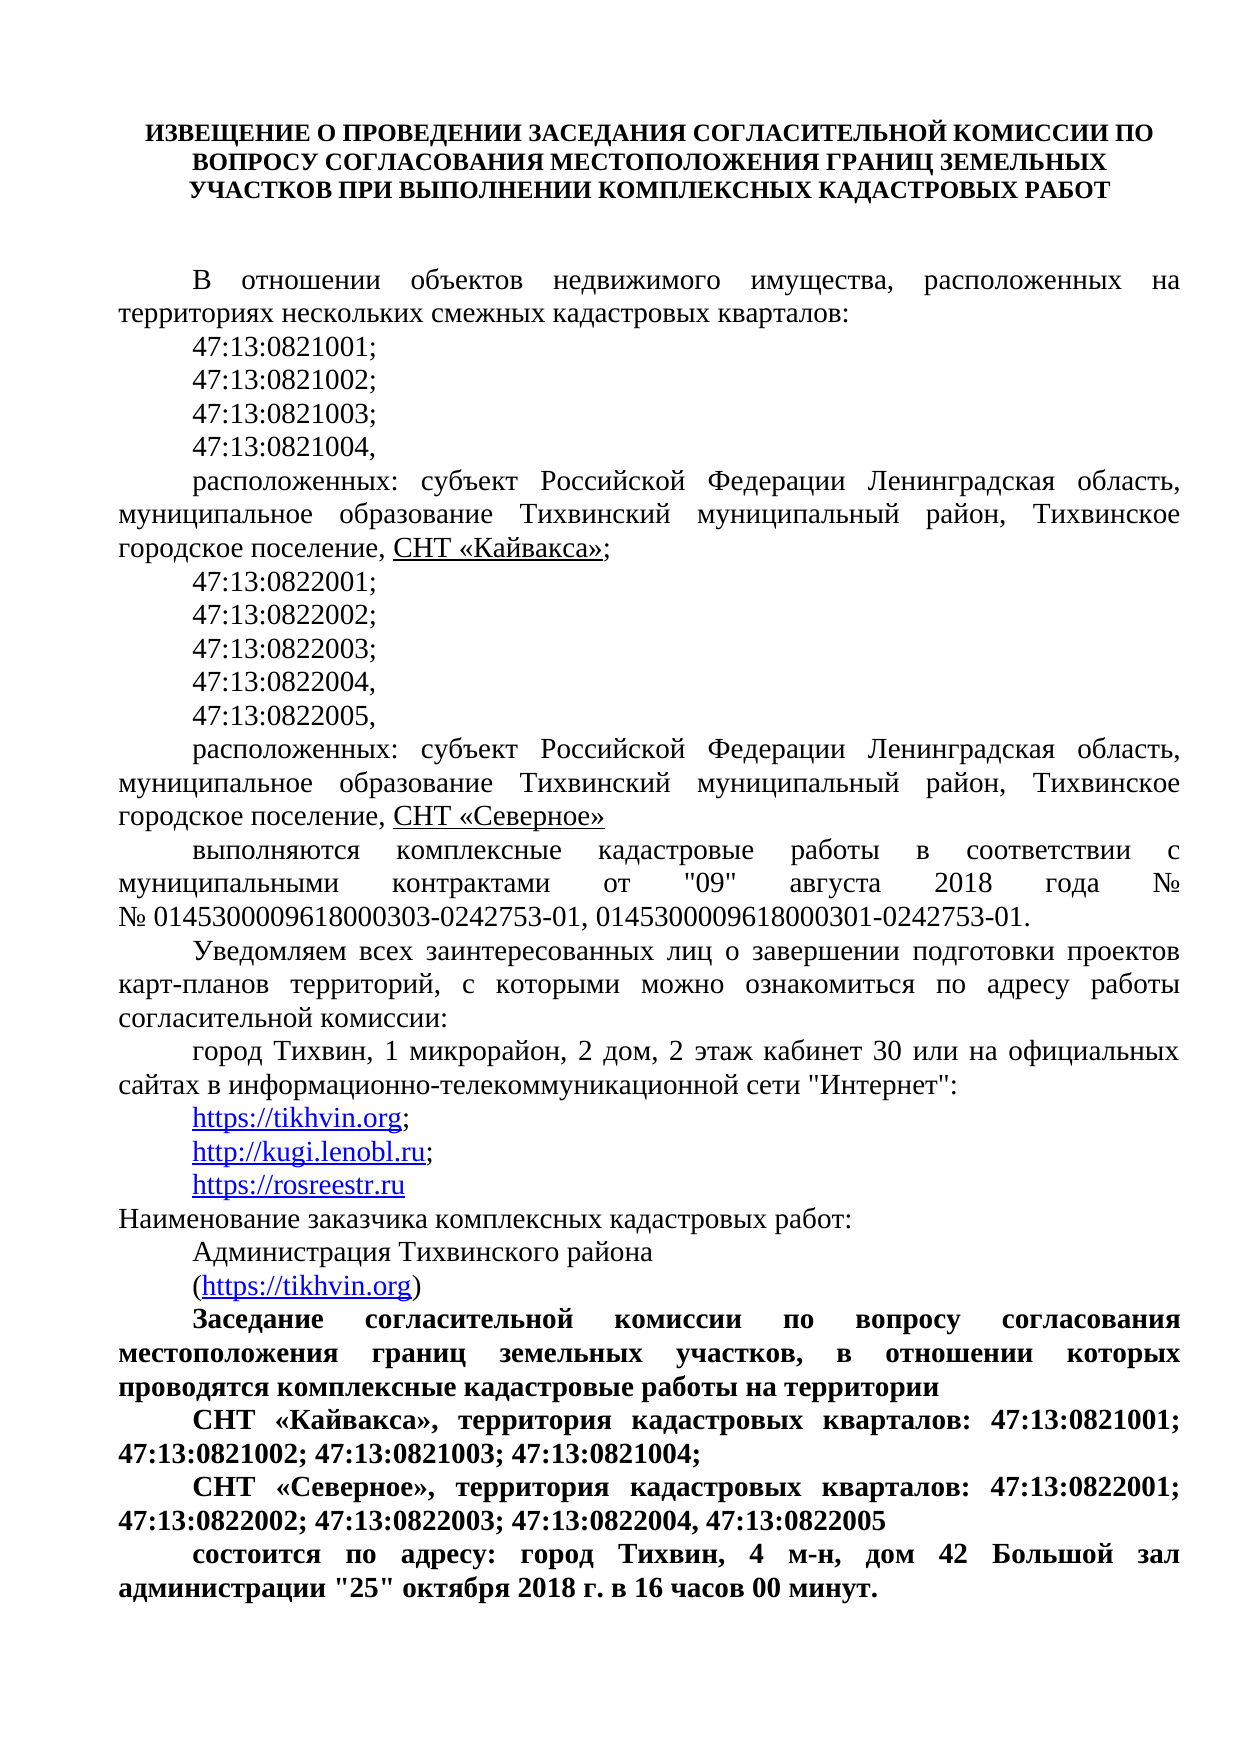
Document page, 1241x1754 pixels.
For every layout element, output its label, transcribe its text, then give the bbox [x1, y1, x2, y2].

text https://rosreestr.ru [118, 1167, 1181, 1201]
text состоится по адресу: город Тихвин, 4 м-н, дом 42 Большой зал администрации "25" октября 2018 г. в 16 часов 00 минут. [118, 1536, 1181, 1603]
text город Тихвин, 1 микрорайон, 2 дом, 2 этаж кабинет 30 или на официальных сайтах в информационно-телекоммуникационной сети "Интернет": [118, 1033, 1181, 1100]
text Администрация Тихвинского района [118, 1234, 1181, 1268]
text 47:13:0822004, [118, 664, 1181, 698]
text выполняются комплексные кадастровые работы в соответствии с муниципальными контрактами от "09" августа 2018 года №№ 0145300009618000303-0242753-01, 0145300009618000301-0242753-01. [118, 832, 1181, 933]
text http://kugi.lenobl.ru; [118, 1134, 1181, 1167]
text Заседание согласительной комиссии по вопросу согласования местоположения границ земельных участков, в отношении которых проводятся комплексные кадастровые работы на территории [118, 1302, 1181, 1402]
text (https://tikhvin.org) [118, 1268, 1181, 1302]
text https://tikhvin.org; [118, 1100, 1181, 1134]
text 47:13:0822002; [118, 597, 1181, 631]
text Наименование заказчика комплексных кадастровых работ: [118, 1201, 1181, 1234]
text 47:13:0821004, [118, 429, 1181, 463]
text СНТ «Северное», территория кадастровых кварталов: 47:13:0822001; 47:13:0822002; 47:13:0822003; 47:13:0822004, 47:13:0822005 [118, 1469, 1181, 1536]
text 47:13:0822003; [118, 631, 1181, 664]
text Уведомляем всех заинтересованных лиц о завершении подготовки проектов карт-планов территорий, с которыми можно ознакомиться по адресу работы согласительной комиссии: [118, 933, 1181, 1033]
text расположенных: субъект Российской Федерации Ленинградская область, муниципальное образование Тихвинский муниципальный район, Тихвинское городское поселение, СНТ «Кайвакса»; [118, 463, 1181, 564]
text 47:13:0822001; [118, 564, 1181, 597]
text расположенных: субъект Российской Федерации Ленинградская область, муниципальное образование Тихвинский муниципальный район, Тихвинское городское поселение, СНТ «Северное» [118, 731, 1181, 832]
text 47:13:0822005, [118, 698, 1181, 731]
text 47:13:0821003; [118, 396, 1181, 429]
text 47:13:0821002; [118, 362, 1181, 396]
text В отношении объектов недвижимого имущества, расположенных на территориях нескольких смежных кадастровых кварталов: [118, 262, 1181, 329]
text СНТ «Кайвакса», территория кадастровых кварталов: 47:13:0821001; 47:13:0821002; 47:13:0821003; 47:13:0821004; [118, 1402, 1181, 1469]
text 47:13:0821001; [118, 329, 1181, 362]
text ИЗВЕЩЕНИЕ О ПРОВЕДЕНИИ ЗАСЕДАНИЯ СОГЛАСИТЕЛЬНОЙ КОМИССИИ ПО ВОПРОСУ СОГЛАСОВАНИЯ МЕСТОПОЛОЖЕНИЯ ГРАНИЦ ЗЕМЕЛЬНЫХ УЧАСТКОВ ПРИ ВЫПОЛНЕНИИ КОМПЛЕКСНЫХ КАДАСТРОВЫХ РАБОТ [118, 118, 1181, 204]
